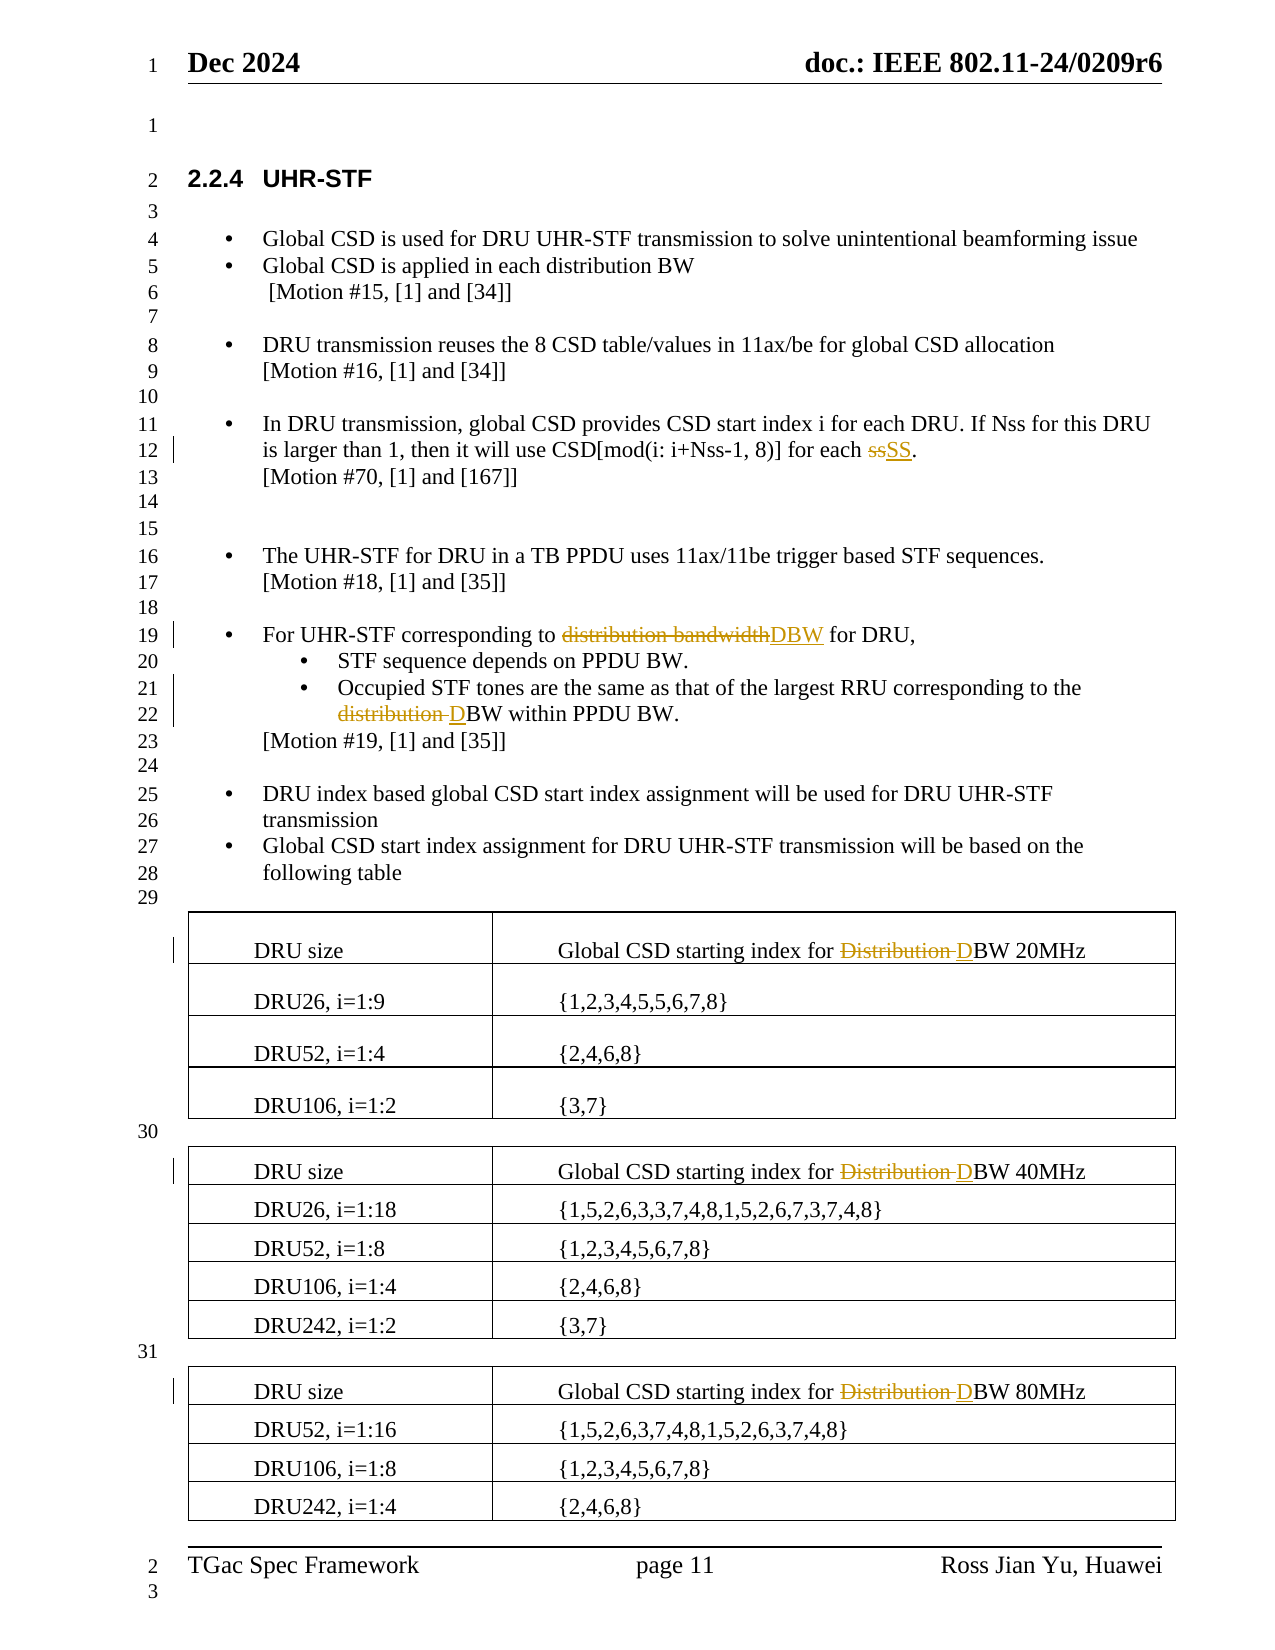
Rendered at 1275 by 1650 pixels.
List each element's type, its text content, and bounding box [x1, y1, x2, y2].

table_cell DRU106, i=1:4 [189, 1262, 492, 1300]
table_cell {2,4,6,8} [493, 1262, 1175, 1300]
list [Motion #16, [1] and [34]] [262, 357, 1162, 384]
table_cell DRU26, i=1:9 [189, 964, 492, 1015]
list In DRU transmission, global CSD provides CSD start index i for each DRU. If Nss for this DRU is larger than 1, then it will use CSD[mod(i: i+Nss-1, 8)] for each . [225, 410, 1162, 463]
table_header Global CSD starting index for BW 40MHz [493, 1147, 1175, 1184]
table_cell DRU106, i=1:2 [189, 1068, 492, 1118]
table_cell DRU242, i=1:2 [189, 1301, 492, 1338]
table_header DRU size [189, 1367, 492, 1404]
table_cell DRU242, i=1:4 [189, 1482, 492, 1520]
list The UHR-STF for DRU in a TB PPDU uses 11ax/11be trigger based STF sequences. [225, 542, 1162, 568]
table_cell {1,2,3,4,5,5,6,7,8} [493, 964, 1175, 1015]
list DRU index based global CSD start index assignment will be used for DRU UHR-STF transmission [225, 779, 1162, 832]
list [Motion #70, [1] and [167]] [262, 463, 1162, 489]
table_cell DRU106, i=1:8 [189, 1444, 492, 1481]
table_cell DRU26, i=1:18 [189, 1185, 492, 1223]
list STF sequence depends on PPDU BW. [300, 647, 1162, 674]
list DRU transmission reuses the 8 CSD table/values in 11ax/be for global CSD allocation [225, 331, 1162, 357]
list Occupied STF tones are the same as that of the largest RRU corresponding to the BW within PPDU BW. [300, 674, 1162, 727]
list Global CSD is used for DRU UHR-STF transmission to solve unintentional beamforming issue [225, 225, 1162, 252]
table_header Global CSD starting index for BW 20MHz [493, 913, 1175, 963]
table_cell {1,2,3,4,5,6,7,8} [493, 1444, 1175, 1481]
table_header DRU size [189, 1147, 492, 1184]
subtitle UHR-STF [187, 164, 1162, 193]
list [Motion #19, [1] and [35]] [262, 727, 1162, 753]
list Global CSD start index assignment for DRU UHR-STF transmission will be based on the following table [225, 832, 1162, 885]
list For UHR-STF corresponding to for DRU, [225, 621, 1162, 647]
table_cell DRU52, i=1:4 [189, 1016, 492, 1066]
table_header DRU size [189, 913, 492, 963]
table_cell {2,4,6,8} [493, 1016, 1175, 1066]
text [Motion #15, [1] and [34]] [187, 278, 1162, 304]
table_header Global CSD starting index for BW 80MHz [493, 1367, 1175, 1404]
table_cell {2,4,6,8} [493, 1482, 1175, 1520]
table_cell DRU52, i=1:16 [189, 1405, 492, 1443]
table_cell {3,7} [493, 1301, 1175, 1338]
table_cell DRU52, i=1:8 [189, 1224, 492, 1261]
table_cell {1,5,2,6,3,7,4,8,1,5,2,6,3,7,4,8} [493, 1405, 1175, 1443]
table_cell {1,5,2,6,3,3,7,4,8,1,5,2,6,7,3,7,4,8} [493, 1185, 1175, 1223]
list [Motion #18, [1] and [35]] [262, 568, 1162, 595]
table_cell {3,7} [493, 1068, 1175, 1118]
list Global CSD is applied in each distribution BW [225, 252, 1162, 278]
table_cell {1,2,3,4,5,6,7,8} [493, 1224, 1175, 1261]
